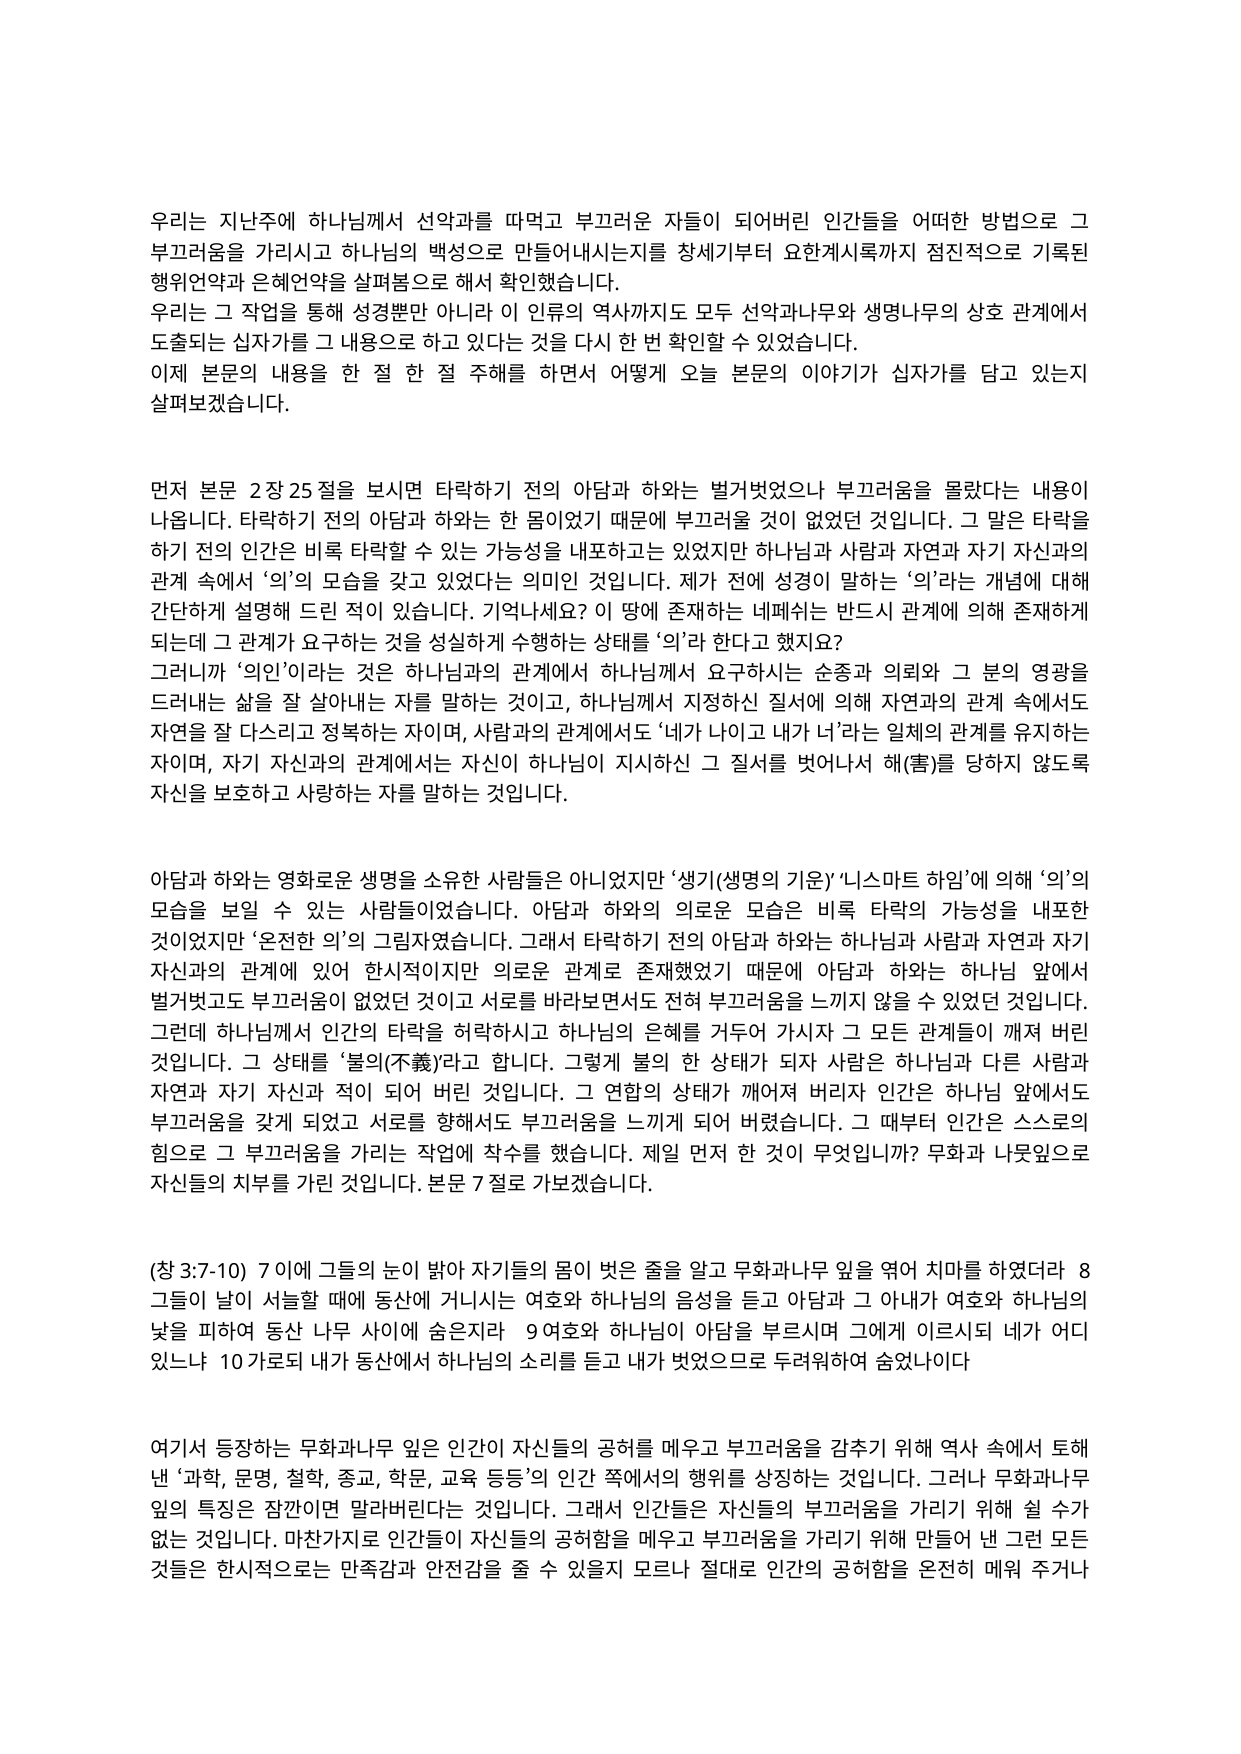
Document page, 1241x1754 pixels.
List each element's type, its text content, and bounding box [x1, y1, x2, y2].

text 아담과 하와는 영화로운 생명을 소유한 사람들은 아니었지만 ‘생기(생명의 기운)’ ‘니스마트 하임’에 의해 ‘의’의 모습을 보일 수 있는 사람들이었습니다. 아담과 하와의 의로운 모습은 비록 타락의 가능성을 내포한 것이었지만 ‘온전한 의’의 그림자였습니다. 그래서 타락하기 전의 아담과 하와는 하나님과 사람과 자연과 자기 자신과의 관계에 있어 한시적이지만 의로운 관계로 존재했었기 때문에 아담과 하와는 하나님 앞에서 벌거벗고도 부끄러움이 없었던 것이고 서로를 바라보면서도 전혀 부끄러움을 느끼지 않을 수 있었던 것입니다. [150, 864, 1090, 1016]
text (창3:7‐10) 7이에 그들의 눈이 밝아 자기들의 몸이 벗은 줄을 알고 무화과나무 잎을 엮어 치마를 하였더라 8그들이 날이 서늘할 때에 동산에 거니시는 여호와 하나님의 음성을 듣고 아담과 그 아내가 여호와 하나님의 낯을 피하여 동산 나무 사이에 숨은지라 9여호와 하나님이 아담을 부르시며 그에게 이르시되 네가 어디 있느냐 10가로되 내가 동산에서 하나님의 소리를 듣고 내가 벗었으므로 두려워하여 숨었나이다 [150, 1254, 1090, 1376]
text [150, 1432, 1090, 1584]
text 먼저 본문 2장25절을 보시면 타락하기 전의 아담과 하와는 벌거벗었으나 부끄러움을 몰랐다는 내용이 나옵니다. 타락하기 전의 아담과 하와는 한 몸이었기 때문에 부끄러울 것이 없었던 것입니다. 그 말은 타락을 하기 전의 인간은 비록 타락할 수 있는 가능성을 내포하고는 있었지만 하나님과 사람과 자연과 자기 자신과의 관계 속에서 ‘의’의 모습을 갖고 있었다는 의미인 것입니다. 제가 전에 성경이 말하는 ‘의’라는 개념에 대해 간단하게 설명해 드린 적이 있습니다. 기억나세요? 이 땅에 존재하는 네페쉬는 반드시 관계에 의해 존재하게 되는데 그 관계가 요구하는 것을 성실하게 수행하는 상태를 ‘의’라 한다고 했지요? [150, 474, 1090, 656]
text 우리는 그 작업을 통해 성경뿐만 아니라 이 인류의 역사까지도 모두 선악과나무와 생명나무의 상호 관계에서 도출되는 십자가를 그 내용으로 하고 있다는 것을 다시 한 번 확인할 수 있었습니다. [150, 296, 1090, 357]
text 이제 본문의 내용을 한 절 한 절 주해를 하면서 어떻게 오늘 본문의 이야기가 십자가를 담고 있는지 살펴보겠습니다. [150, 357, 1090, 417]
text 우리는 지난주에 하나님께서 선악과를 따먹고 부끄러운 자들이 되어버린 인간들을 어떠한 방법으로 그 부끄러움을 가리시고 하나님의 백성으로 만들어내시는지를 창세기부터 요한계시록까지 점진적으로 기록된 행위언약과 은혜언약을 살펴봄으로 해서 확인했습니다. [150, 206, 1090, 296]
text 그런데 하나님께서 인간의 타락을 허락하시고 하나님의 은혜를 거두어 가시자 그 모든 관계들이 깨져 버린 것입니다. 그 상태를 ‘불의(不義)’라고 합니다. 그렇게 불의 한 상태가 되자 사람은 하나님과 다른 사람과 자연과 자기 자신과 적이 되어 버린 것입니다. 그 연합의 상태가 깨어져 버리자 인간은 하나님 앞에서도 부끄러움을 갖게 되었고 서로를 향해서도 부끄러움을 느끼게 되어 버렸습니다. 그 때부터 인간은 스스로의 힘으로 그 부끄러움을 가리는 작업에 착수를 했습니다. 제일 먼저 한 것이 무엇입니까? 무화과 나뭇잎으로 자신들의 치부를 가린 것입니다. 본문 7절로 가보겠습니다. [150, 1016, 1090, 1198]
text 그러니까 ‘의인’이라는 것은 하나님과의 관계에서 하나님께서 요구하시는 순종과 의뢰와 그 분의 영광을 드러내는 삶을 잘 살아내는 자를 말하는 것이고, 하나님께서 지정하신 질서에 의해 자연과의 관계 속에서도 자연을 잘 다스리고 정복하는 자이며, 사람과의 관계에서도 ‘네가 나이고 내가 너’라는 일체의 관계를 유지하는 자이며, 자기 자신과의 관계에서는 자신이 하나님이 지시하신 그 질서를 벗어나서 해(害)를 당하지 않도록 자신을 보호하고 사랑하는 자를 말하는 것입니다. [150, 656, 1090, 807]
